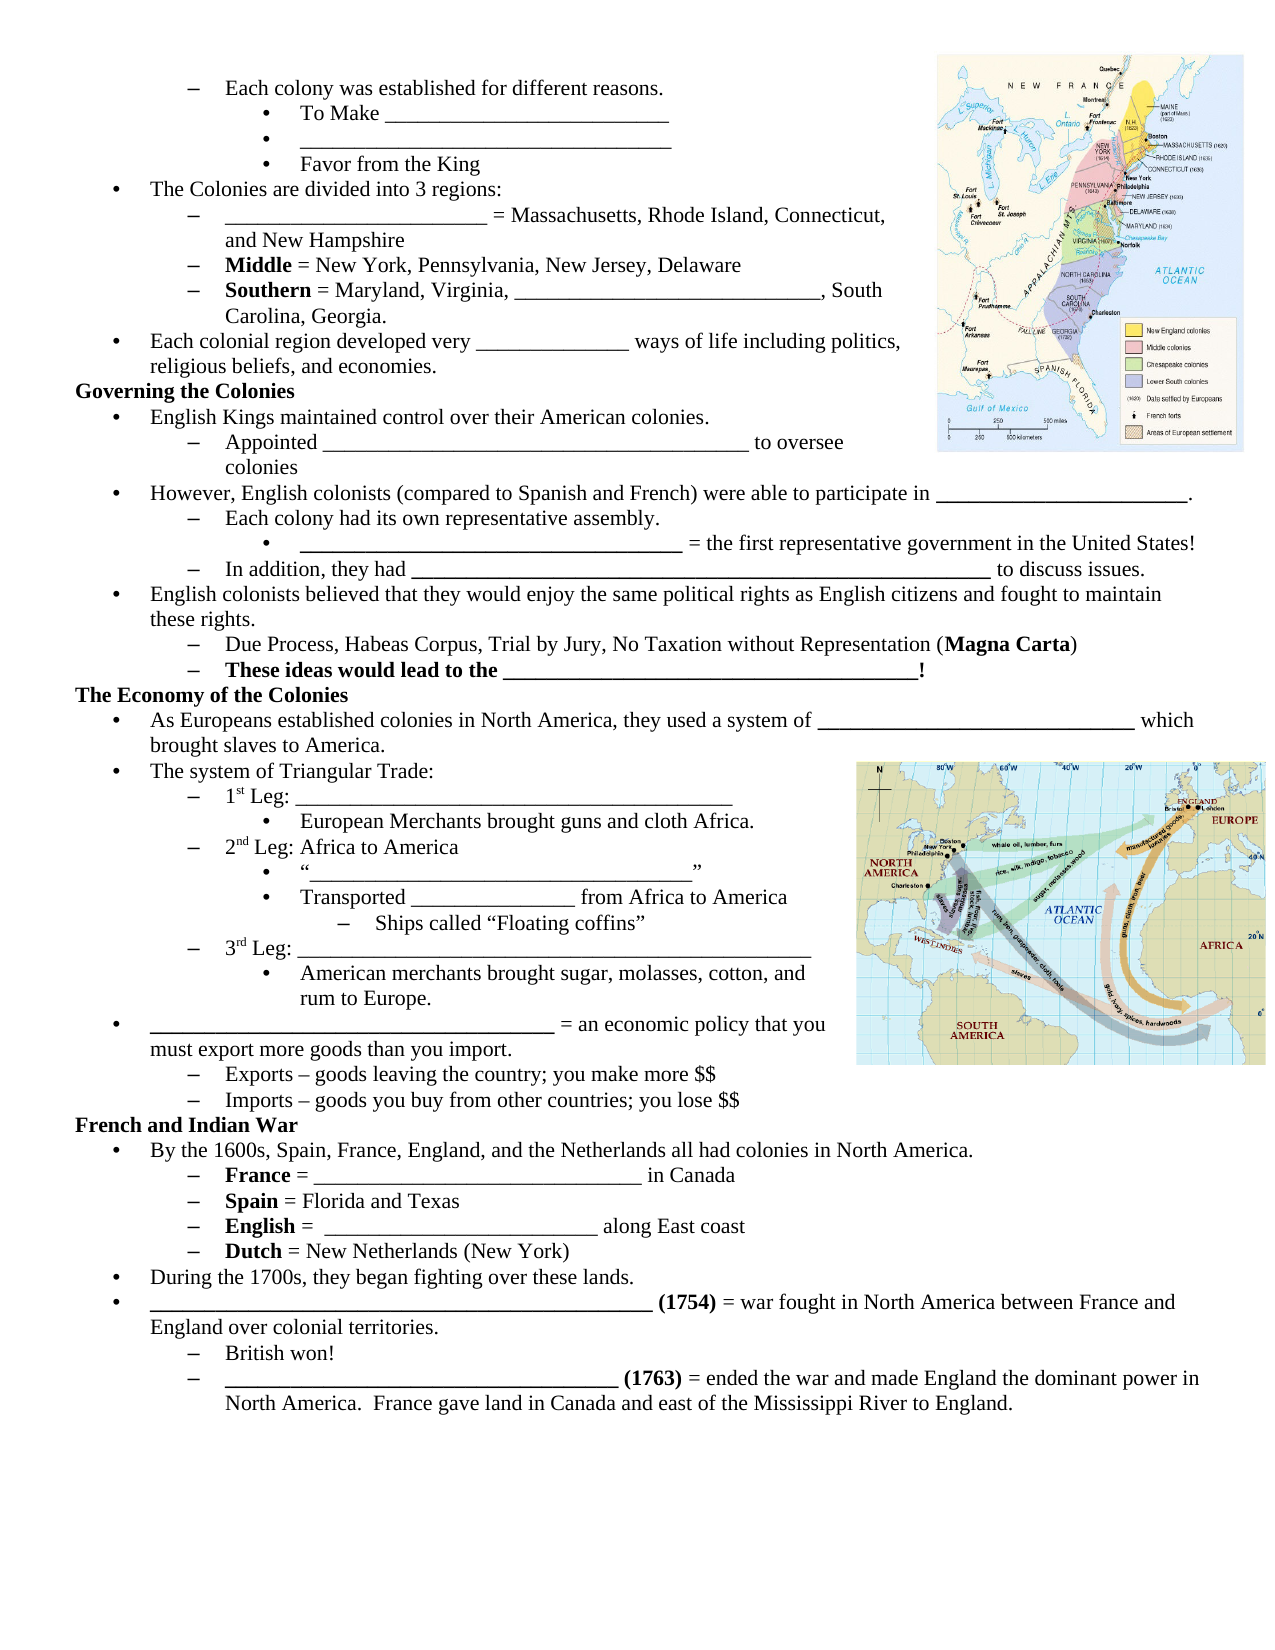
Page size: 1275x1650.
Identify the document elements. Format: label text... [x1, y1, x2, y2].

list ___________________________________ = the first representative government in the United States! [262, 530, 1200, 555]
list British won! [187, 1339, 1200, 1365]
list Transported _______________ from Africa to America [262, 884, 856, 909]
list European Merchants brought guns and cloth Africa. [262, 808, 856, 833]
list To Make __________________________ [262, 100, 934, 126]
text French and Indian War [75, 1112, 1200, 1137]
list By the 1600s, Spain, France, England, and the Netherlands all had colonies in North America. [112, 1137, 1200, 1162]
list English Kings maintained control over their American colonies. [112, 404, 934, 429]
list Due Process, Habeas Corpus, Trial by Jury, No Taxation without Representation (Magna Carta) [187, 631, 1200, 657]
list 3rd Leg: _______________________________________________ [187, 935, 856, 960]
list Each colonial region developed very ______________ ways of life including politics, religious beliefs, and economies. [112, 328, 934, 378]
list American merchants brought sugar, molasses, cotton, and rum to Europe. [262, 960, 856, 1011]
picture [934, 51, 1246, 452]
list However, English colonists (compared to Spanish and French) were able to participate in _______________________. [112, 479, 1200, 505]
list 1st Leg: ________________________________________ [187, 783, 856, 808]
list Middle = New York, Pennsylvania, New Jersey, Delaware [187, 252, 934, 277]
list Spain = Florida and Texas [187, 1188, 1200, 1213]
list 2nd Leg: Africa to America [187, 833, 856, 859]
list “___________________________________” [262, 859, 856, 884]
list Appointed _______________________________________ to oversee colonies [187, 429, 1200, 479]
list As Europeans established colonies in North America, they used a system of _____________________________ which brought slaves to America. [112, 707, 1200, 758]
list _____________________________________ = an economic policy that you must export more goods than you import. [112, 1011, 856, 1061]
text The Economy of the Colonies [75, 682, 1200, 707]
list In addition, they had _____________________________________________________ to discuss issues. [187, 555, 1200, 581]
text Governing the Colonies [75, 378, 934, 404]
list English = _________________________ along East coast [187, 1213, 1200, 1238]
list The Colonies are divided into 3 regions: [112, 176, 934, 202]
list During the 1700s, they began fighting over these lands. [112, 1263, 1200, 1289]
list Dutch = New Netherlands (New York) [187, 1238, 1200, 1263]
list Ships called “Floating coffins” [337, 909, 856, 935]
list Southern = Maryland, Virginia, ____________________________, South Carolina, Georgia. [187, 277, 934, 328]
list ______________________________________________ (1754) = war fought in North America between France and England over colonial territories. [112, 1289, 1200, 1339]
list ________________________ = Massachusetts, Rhode Island, Connecticut, and New Hampshire [187, 202, 934, 252]
picture [856, 761, 1266, 1065]
list Each colony was established for different reasons. [187, 75, 934, 100]
list The system of Triangular Trade: [112, 758, 1200, 783]
list English colonists believed that they would enjoy the same political rights as English citizens and fought to maintain these rights. [112, 581, 1200, 631]
list Favor from the King [262, 151, 934, 176]
list These ideas would lead to the ______________________________________! [187, 657, 1200, 682]
list Imports – goods you buy from other countries; you lose $$ [187, 1086, 1200, 1112]
list __________________________________ [262, 126, 934, 151]
list ____________________________________ (1763) = ended the war and made England the dominant power in North America. France gave land in Canada and east of the Mississippi River to England. [187, 1365, 1200, 1415]
list France = ______________________________ in Canada [187, 1162, 1200, 1188]
list Exports – goods leaving the country; you make more $$ [187, 1061, 1200, 1086]
list Each colony had its own representative assembly. [187, 505, 1200, 530]
